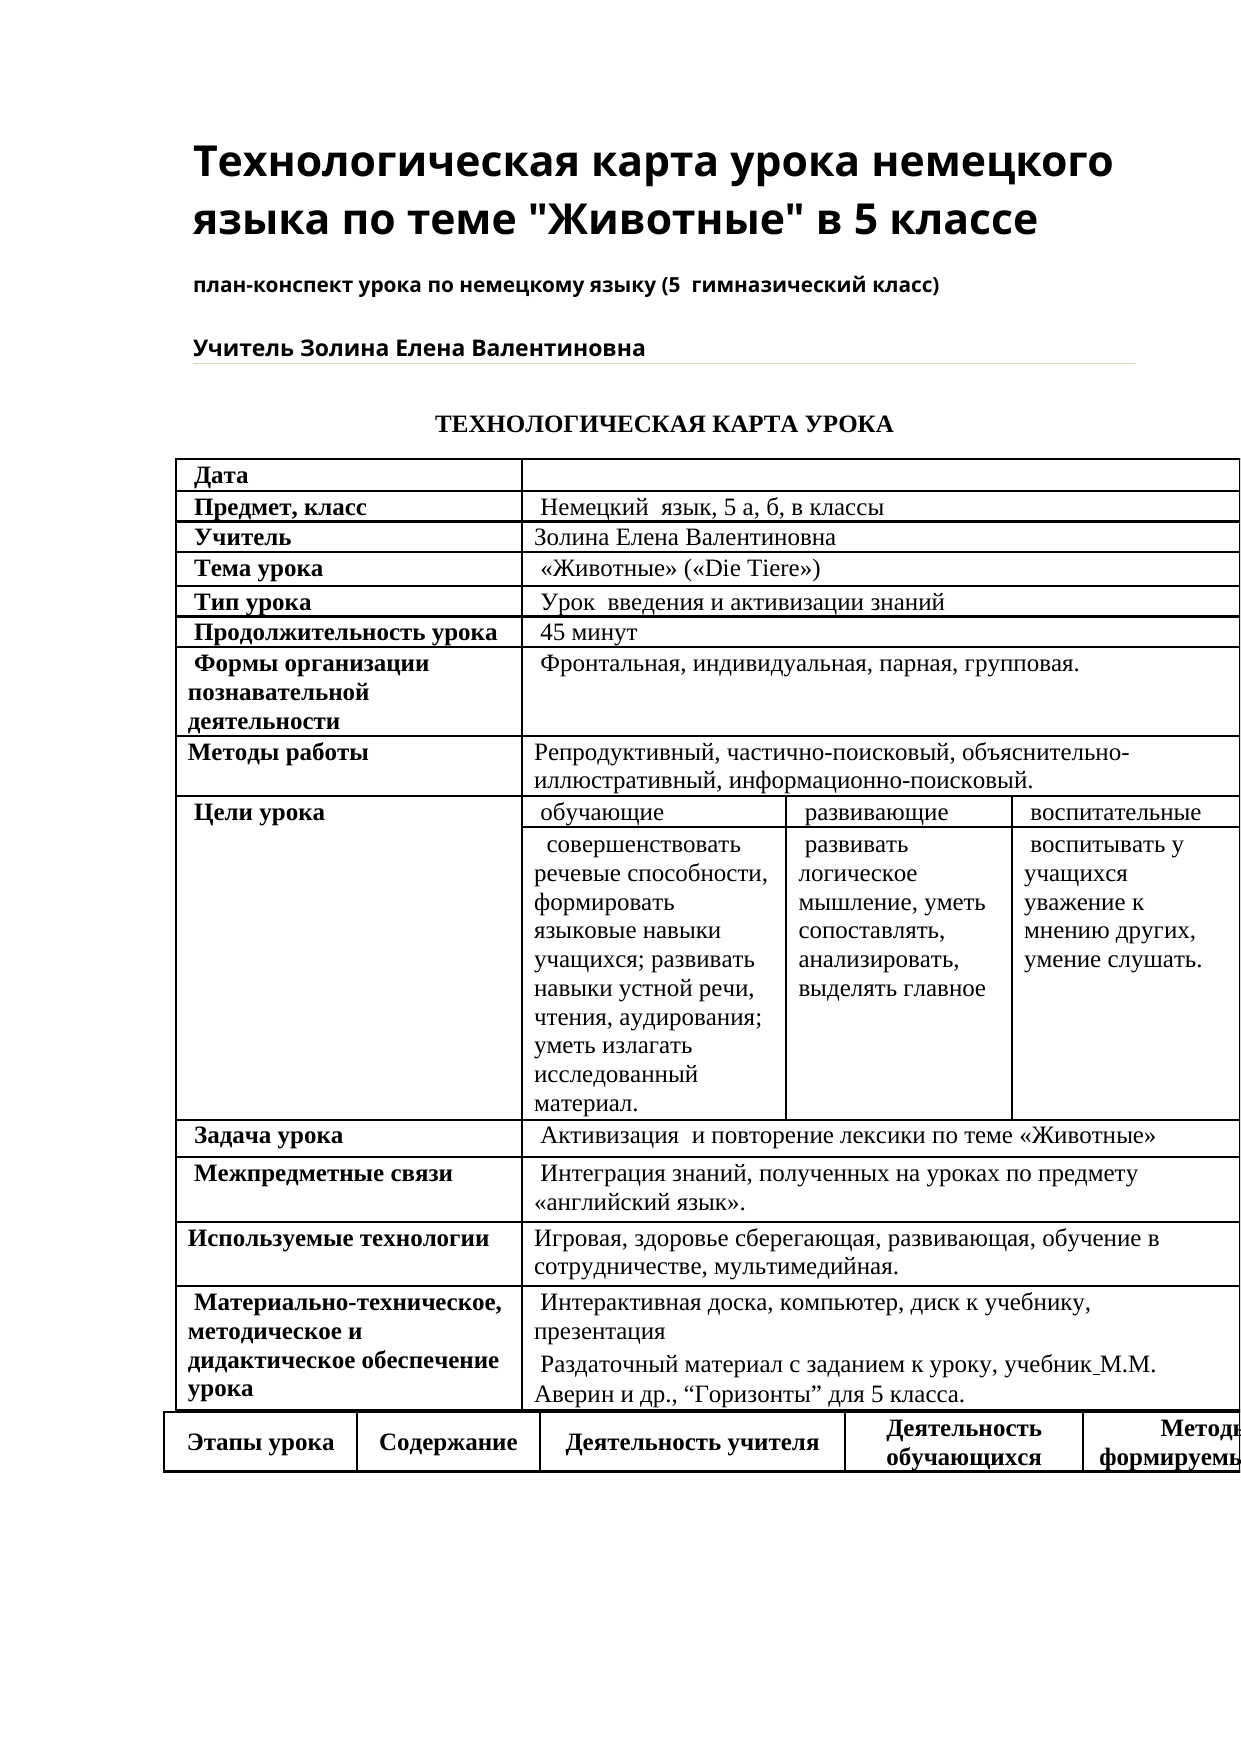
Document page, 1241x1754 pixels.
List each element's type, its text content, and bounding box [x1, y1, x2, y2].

table_cell Фронтальная, индивидуальная, парная, групповая. [523, 648, 1239, 734]
table_cell совершенствовать речевые способности, формировать языковые навыки учащихся; развивать навыки устной речи, чтения, аудирования; уметь излагать исследованный материал. [523, 828, 785, 1118]
table_cell Предмет, класс [177, 492, 521, 520]
table_header Деятельность обучающихся [846, 1413, 1082, 1470]
table_cell Немецкий язык, 5 а, б, в классы [523, 492, 1239, 520]
table_cell Используемые технологии [177, 1223, 521, 1285]
table_cell Интерактивная доска, компьютер, диск к учебнику, презентация Раздаточный материал с заданием к уроку, учебник М.М. Аверин и др., “Горизонты” для 5 класса. [523, 1287, 1239, 1409]
table_cell Тип урока [177, 587, 521, 615]
table_cell Методы работы [177, 737, 521, 795]
table_cell Репродуктивный, частично-поисковый, объяснительно-иллюстративный, информационно-поисковый. [523, 737, 1239, 795]
table_cell Интеграция знаний, полученных на уроках по предмету «английский язык». [523, 1158, 1239, 1221]
table_cell Цели урока [177, 797, 521, 1118]
table_cell воспитывать у учащихся уважение к мнению других, умение слушать. [1013, 828, 1239, 1118]
table_cell 45 минут [523, 618, 1239, 646]
table_cell Продолжительность урока [177, 618, 521, 646]
table_cell развивать логическое мышление, уметь сопоставлять, анализировать, выделять главное [787, 828, 1011, 1118]
table_header Содержание [358, 1413, 539, 1470]
table_cell «Животные» («Die Tiere») [523, 553, 1239, 584]
table_cell Задача урока [177, 1121, 521, 1156]
table_cell Учитель [177, 523, 521, 551]
text ТЕХНОЛОГИЧЕСКАЯ КАРТА УРОКА [177, 409, 1152, 437]
table_cell обучающие [523, 797, 785, 826]
table_header [523, 460, 1239, 489]
text Технологическая карта урока немецкого языка по теме "Животные" в 5 классе план-конспект урока по немецкому языку (5 гимназический класс) [193, 131, 1136, 299]
table_cell Тема урока [177, 553, 521, 584]
table_cell Золина Елена Валентиновна [523, 523, 1239, 551]
table_cell развивающие [787, 797, 1011, 826]
table_header Деятельность учителя [541, 1413, 844, 1470]
table_cell Урок введения и активизации знаний [523, 587, 1239, 615]
table_header Методы, формируемые УУД [1084, 1413, 1239, 1470]
table_cell Игровая, здоровье сберегающая, развивающая, обучение в сотрудничестве, мультимедийная. [523, 1223, 1239, 1285]
table_cell воспитательные [1013, 797, 1239, 826]
table_cell Формы организации познавательной деятельности [177, 648, 521, 734]
table_header Дата [177, 460, 521, 489]
table_cell Межпредметные связи [177, 1158, 521, 1221]
table_cell Материально-техническое, методическое и дидактическое обеспечение урока [177, 1287, 521, 1409]
table_header Этапы урока [165, 1413, 356, 1470]
table_cell Активизация и повторение лексики по теме «Животные» [523, 1121, 1239, 1156]
text Учитель Золина Елена Валентиновна [193, 311, 1136, 363]
